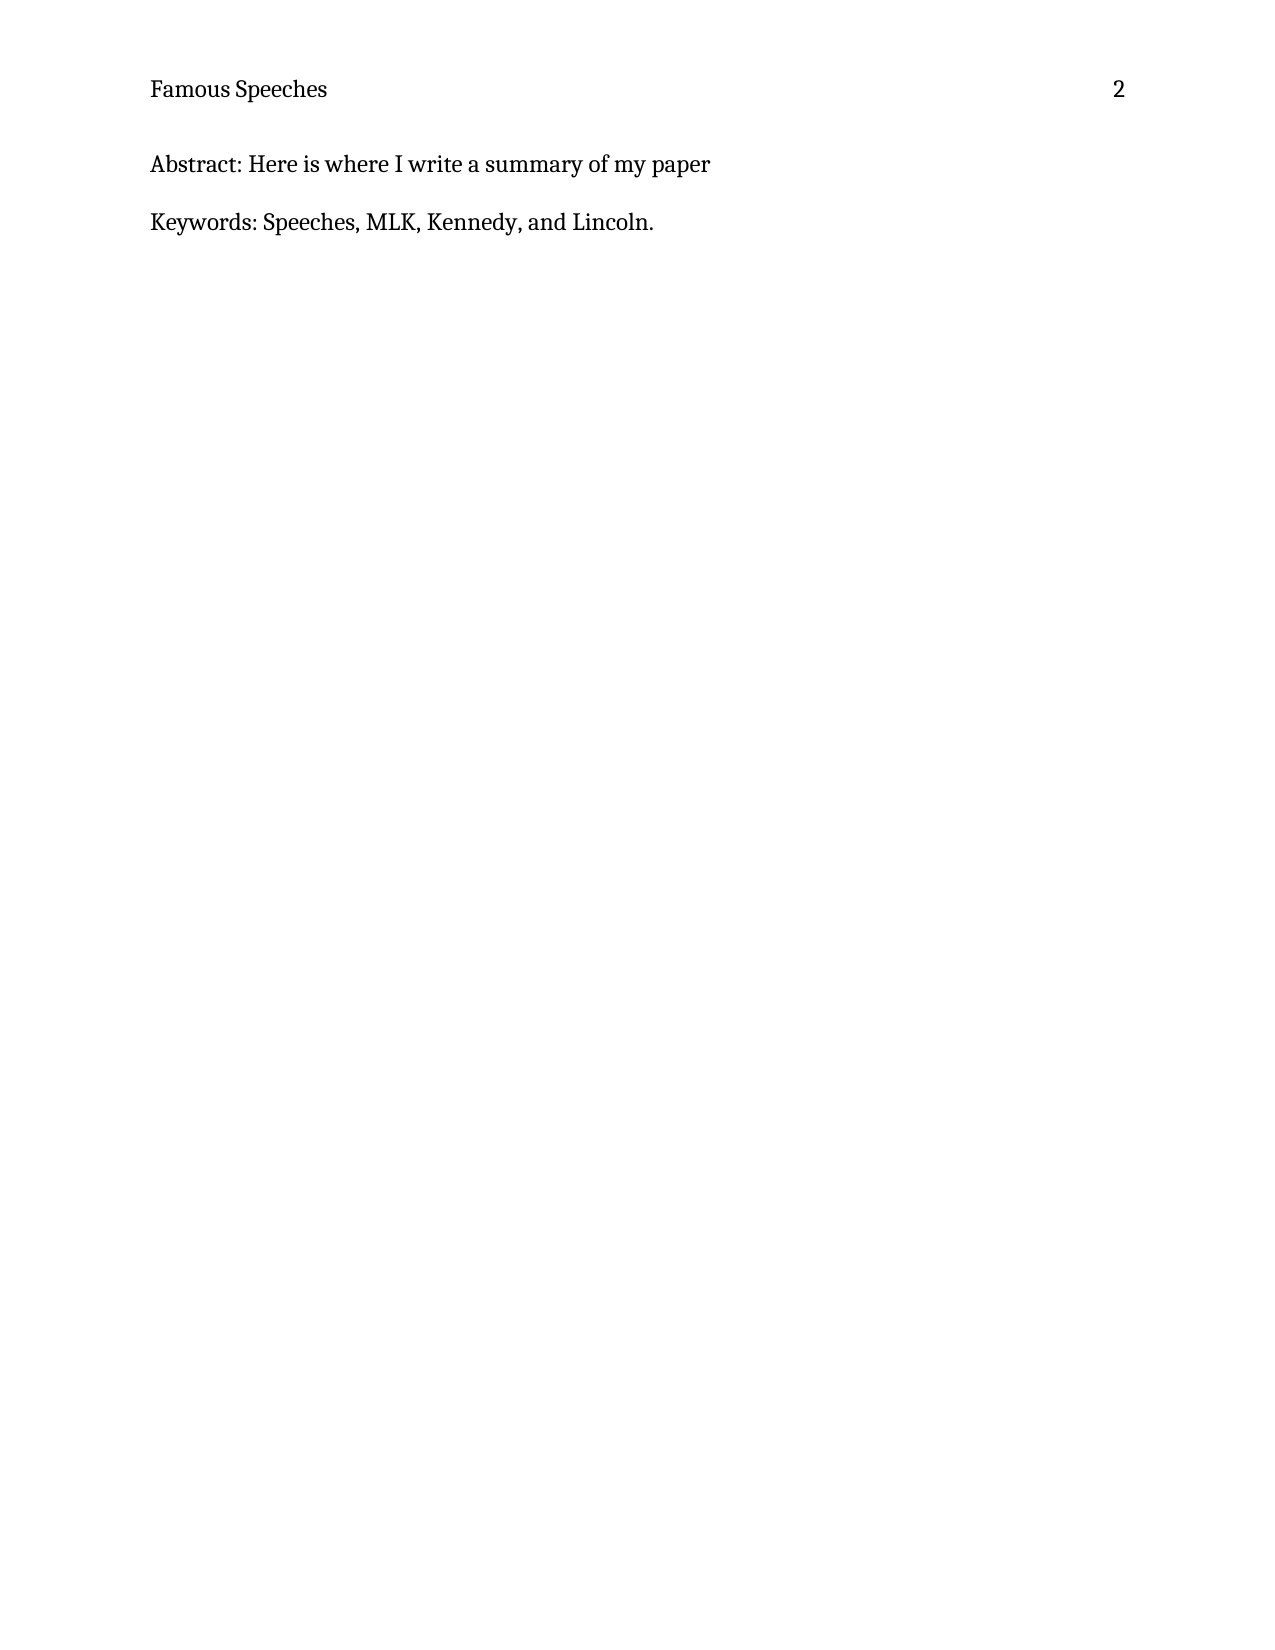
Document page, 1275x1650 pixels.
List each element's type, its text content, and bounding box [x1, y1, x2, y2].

text Keywords: Speeches, MLK, Kennedy, and Lincoln. [150, 207, 1125, 236]
text Abstract: Here is where I write a summary of my paper [150, 150, 1125, 179]
